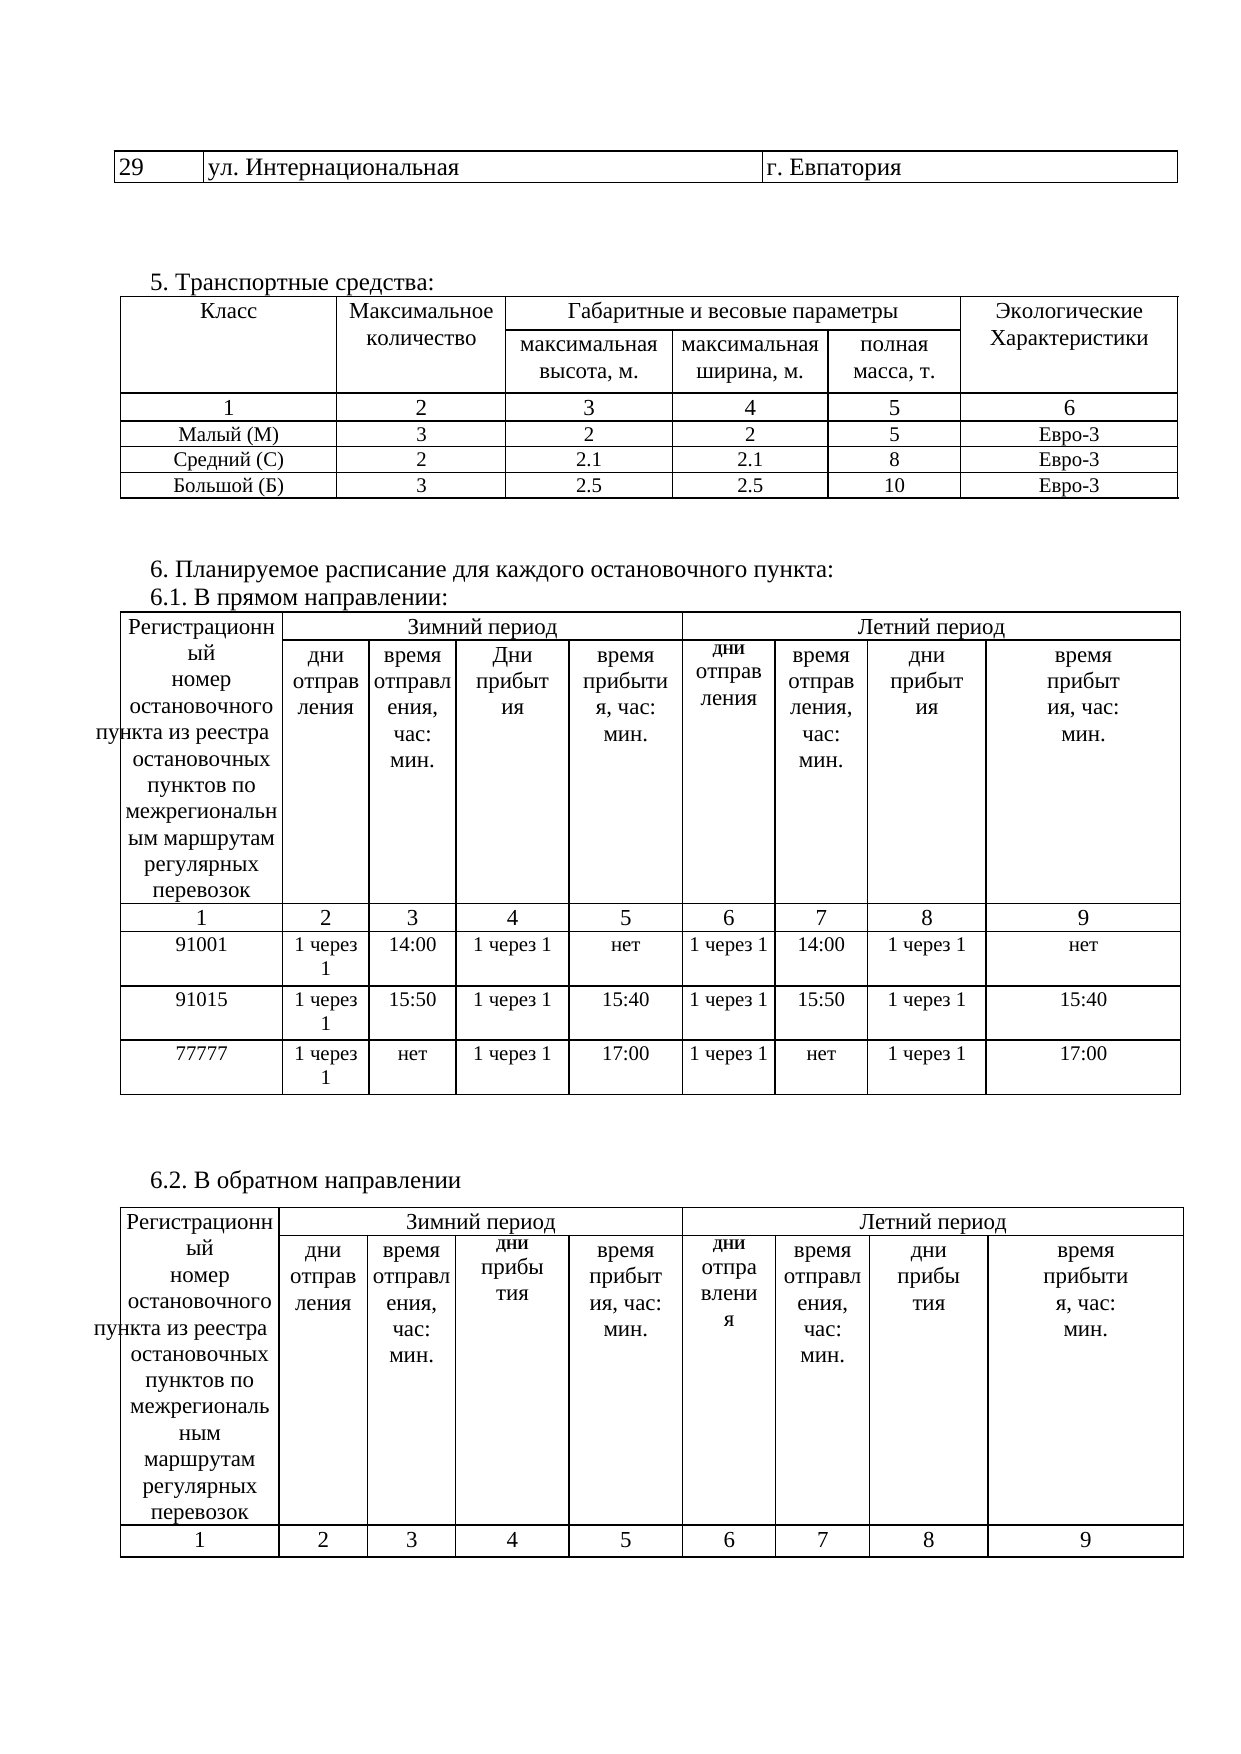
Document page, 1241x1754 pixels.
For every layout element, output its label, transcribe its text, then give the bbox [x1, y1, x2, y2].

table_cell дни прибы тия [870, 1236, 987, 1524]
table_header Габаритные и весовые параметры [506, 297, 960, 329]
table_cell 8 [870, 1526, 987, 1556]
table_cell 1 через 1 [457, 932, 568, 985]
table_cell 3 [337, 473, 505, 497]
table_cell 6 [683, 904, 774, 931]
text 5. Транспортные средства: [150, 267, 1090, 296]
table_cell 7 [776, 904, 867, 931]
table_cell 10 [829, 473, 960, 497]
table_cell 2 [337, 447, 505, 471]
table_header Зимний период [280, 1208, 682, 1234]
table_cell 91015 [121, 987, 282, 1039]
text 6.1. В прямом направлении: [150, 582, 1090, 611]
table_cell 1 через 1 [457, 1041, 568, 1094]
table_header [121, 1208, 278, 1524]
table_cell 2.5 [673, 473, 827, 497]
table_cell ул. Интернациональная [204, 152, 762, 181]
table_cell 1 через 1 [283, 1041, 368, 1094]
table_cell 1 через 1 [683, 987, 774, 1039]
table_header Зимний период [283, 613, 682, 639]
table_cell Евро-3 [961, 473, 1177, 497]
table_cell 1 через 1 [868, 932, 985, 985]
table_cell Дни прибыт ия [457, 641, 568, 903]
table_cell 1 через 1 [457, 987, 568, 1039]
table_cell 15:40 [987, 987, 1180, 1039]
table_cell 15:50 [370, 987, 455, 1039]
table_cell 2 [673, 422, 827, 446]
table_cell 2 [280, 1526, 367, 1556]
table_cell 14:00 [370, 932, 455, 985]
table_cell 9 [989, 1526, 1183, 1556]
table_cell нет [776, 1041, 867, 1094]
table_cell Евро-3 [961, 447, 1177, 471]
table_cell 7 [776, 1526, 869, 1556]
table_cell 1 [121, 1526, 278, 1556]
table_cell 5 [570, 904, 682, 931]
table_cell время отправ ления, час: мин. [776, 641, 867, 903]
table_cell 5 [829, 422, 960, 446]
table_cell 15:50 [776, 987, 867, 1039]
table_header Максимальное количество [337, 297, 505, 392]
table_header Экологические Характеристики [961, 297, 1177, 392]
table_cell Большой (Б) [121, 473, 336, 497]
table_cell 29 [115, 152, 203, 181]
table_cell 3 [506, 394, 672, 420]
table_cell дни прибыт ия [868, 641, 985, 903]
table_cell 1 через 1 [868, 1041, 985, 1094]
table_cell 3 [337, 422, 505, 446]
table_cell максимальная ширина, м. [673, 331, 827, 392]
text 6. Планируемое расписание для каждого остановочного пункта: [150, 554, 1090, 582]
table_cell 8 [829, 447, 960, 471]
table_cell дни отправ ления [283, 641, 368, 903]
table_cell время прибыти я, час: мин. [989, 1236, 1183, 1524]
table_cell время прибыти я, час: мин. [570, 641, 682, 903]
table_header Летний период [683, 613, 1180, 639]
table_cell Средний (С) [121, 447, 336, 471]
table_cell 2.1 [506, 447, 672, 471]
table_cell 4 [673, 394, 827, 420]
table_cell 5 [570, 1526, 682, 1556]
table_cell нет [370, 1041, 455, 1094]
table_cell 15:40 [570, 987, 682, 1039]
table_cell ДНИ отправ ления [683, 641, 774, 903]
table_cell 1 через 1 [868, 987, 985, 1039]
table_cell 17:00 [987, 1041, 1180, 1094]
table_cell 4 [456, 1526, 568, 1556]
table_cell время отправл ения, час: мин. [776, 1236, 869, 1524]
table_cell время отправл ения, час: мин. [370, 641, 455, 903]
table_cell 5 [829, 394, 960, 420]
table_cell Евро-3 [961, 422, 1177, 446]
table_cell 14:00 [776, 932, 867, 985]
table_cell 2.5 [506, 473, 672, 497]
table_cell 6 [683, 1526, 775, 1556]
table_cell 2 [283, 904, 368, 931]
table_cell время отправл ения, час: мин. [368, 1236, 455, 1524]
table_cell ДНИ прибы тия [456, 1236, 568, 1524]
table_cell дни отправ ления [280, 1236, 367, 1524]
table_cell нет [570, 932, 682, 985]
text 6.2. В обратном направлении [150, 1165, 1090, 1194]
table_cell 3 [368, 1526, 455, 1556]
table_cell 4 [457, 904, 568, 931]
table_header Летний период [683, 1208, 1183, 1234]
table_cell 17:00 [570, 1041, 682, 1094]
table_cell нет [987, 932, 1180, 985]
table_cell 1 [121, 904, 282, 931]
table_cell максимальная высота, м. [506, 331, 672, 392]
table_cell время прибыт ия, час: мин. [987, 641, 1180, 903]
table_cell 1 [121, 394, 336, 420]
table_cell ДНИ отпра влени я [683, 1236, 775, 1524]
table_cell полная масса, т. [829, 331, 960, 392]
table_cell 3 [370, 904, 455, 931]
table_header Класс [121, 297, 336, 392]
table_cell 1 через 1 [283, 932, 368, 985]
table_cell 9 [987, 904, 1180, 931]
table_cell 1 через 1 [683, 932, 774, 985]
table_cell 2 [506, 422, 672, 446]
table_cell 8 [868, 904, 985, 931]
table_cell Малый (М) [121, 422, 336, 446]
table_cell 2 [337, 394, 505, 420]
table_cell 1 через 1 [283, 987, 368, 1039]
table_cell 2.1 [673, 447, 827, 471]
table_header Регистрационный номер остановочного пункта из реестра остановочных пунктов по межрегиональным маршрутам регулярных перевозок [121, 613, 282, 903]
table_cell г. Евпатория [763, 152, 1177, 181]
table_cell 77777 [121, 1041, 282, 1094]
table_cell 91001 [121, 932, 282, 985]
table_cell 1 через 1 [683, 1041, 774, 1094]
table_cell 6 [961, 394, 1177, 420]
table_cell время прибыт ия, час: мин. [570, 1236, 682, 1524]
